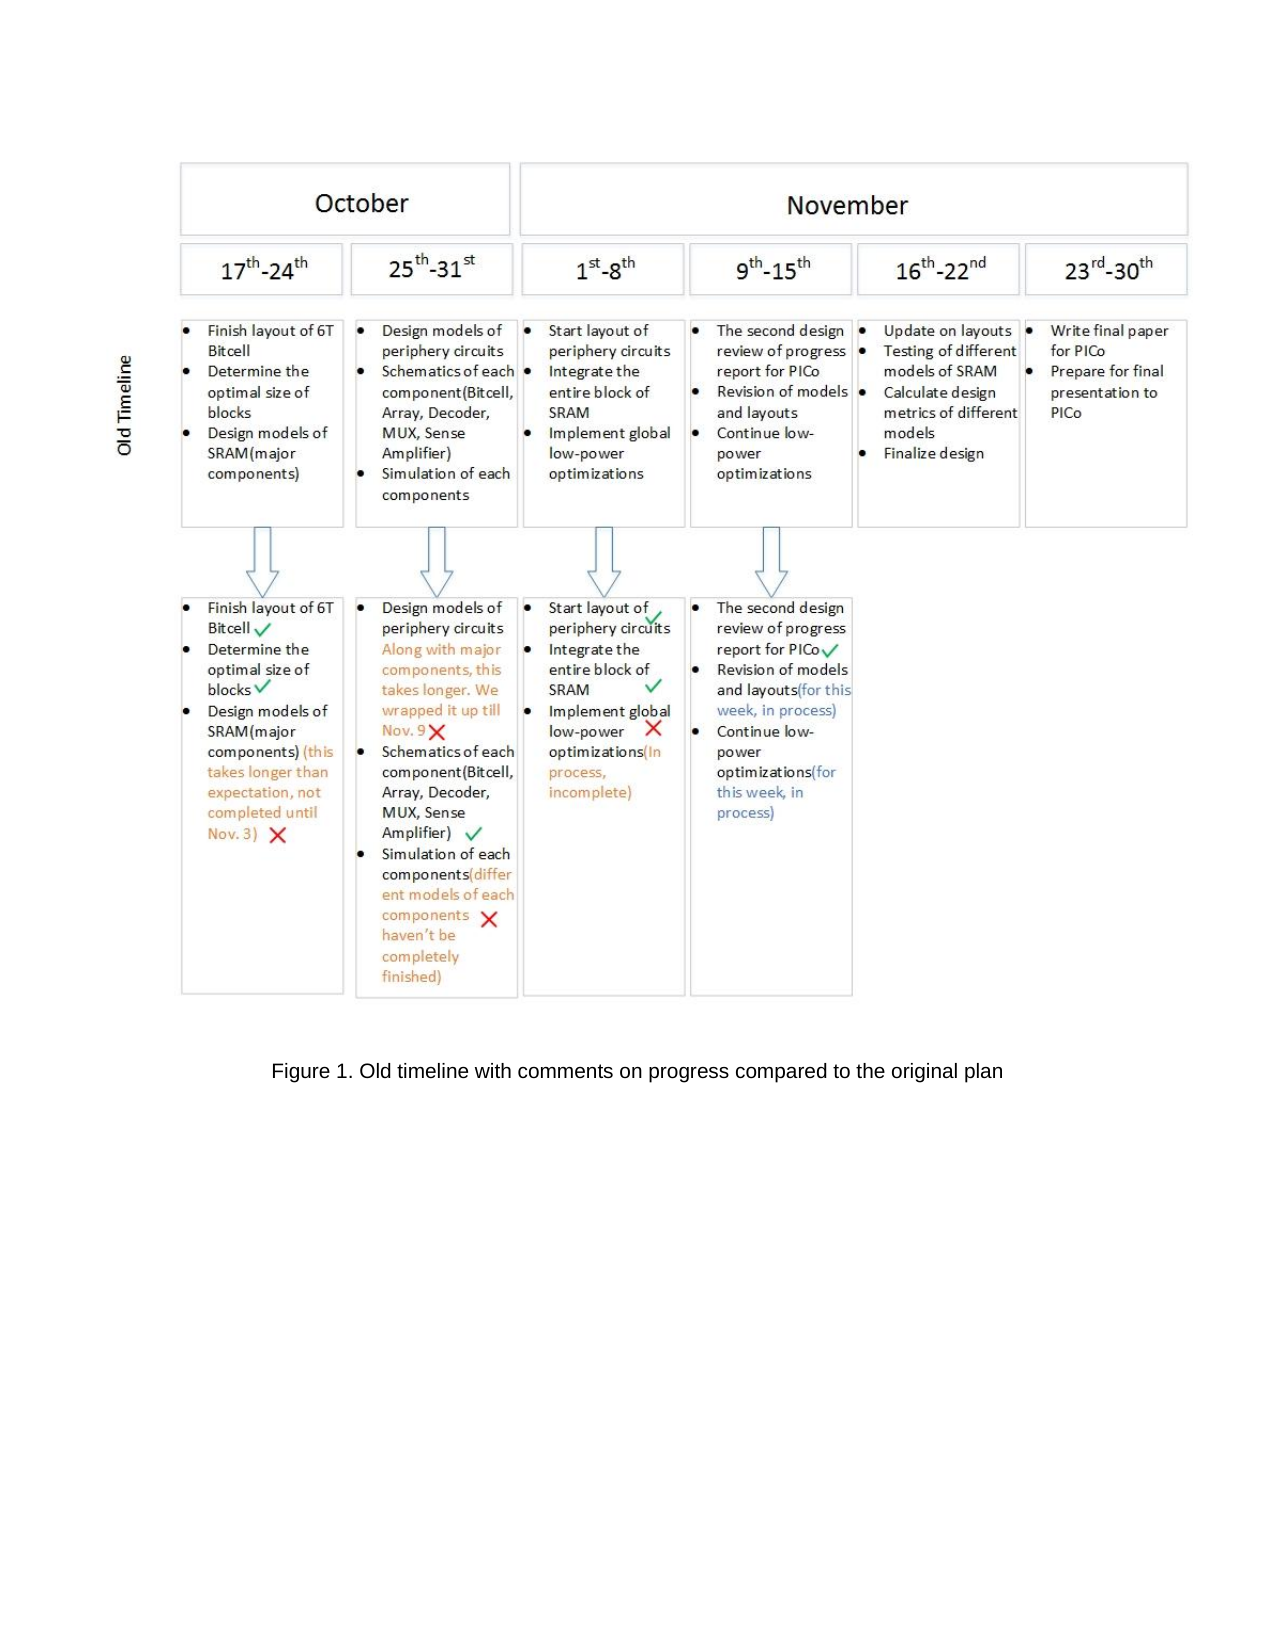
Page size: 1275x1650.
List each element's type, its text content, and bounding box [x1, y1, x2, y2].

text Figure 1. Old timeline with comments on progress compared to the original plan [150, 1059, 1125, 1083]
picture [106, 161, 1194, 1016]
